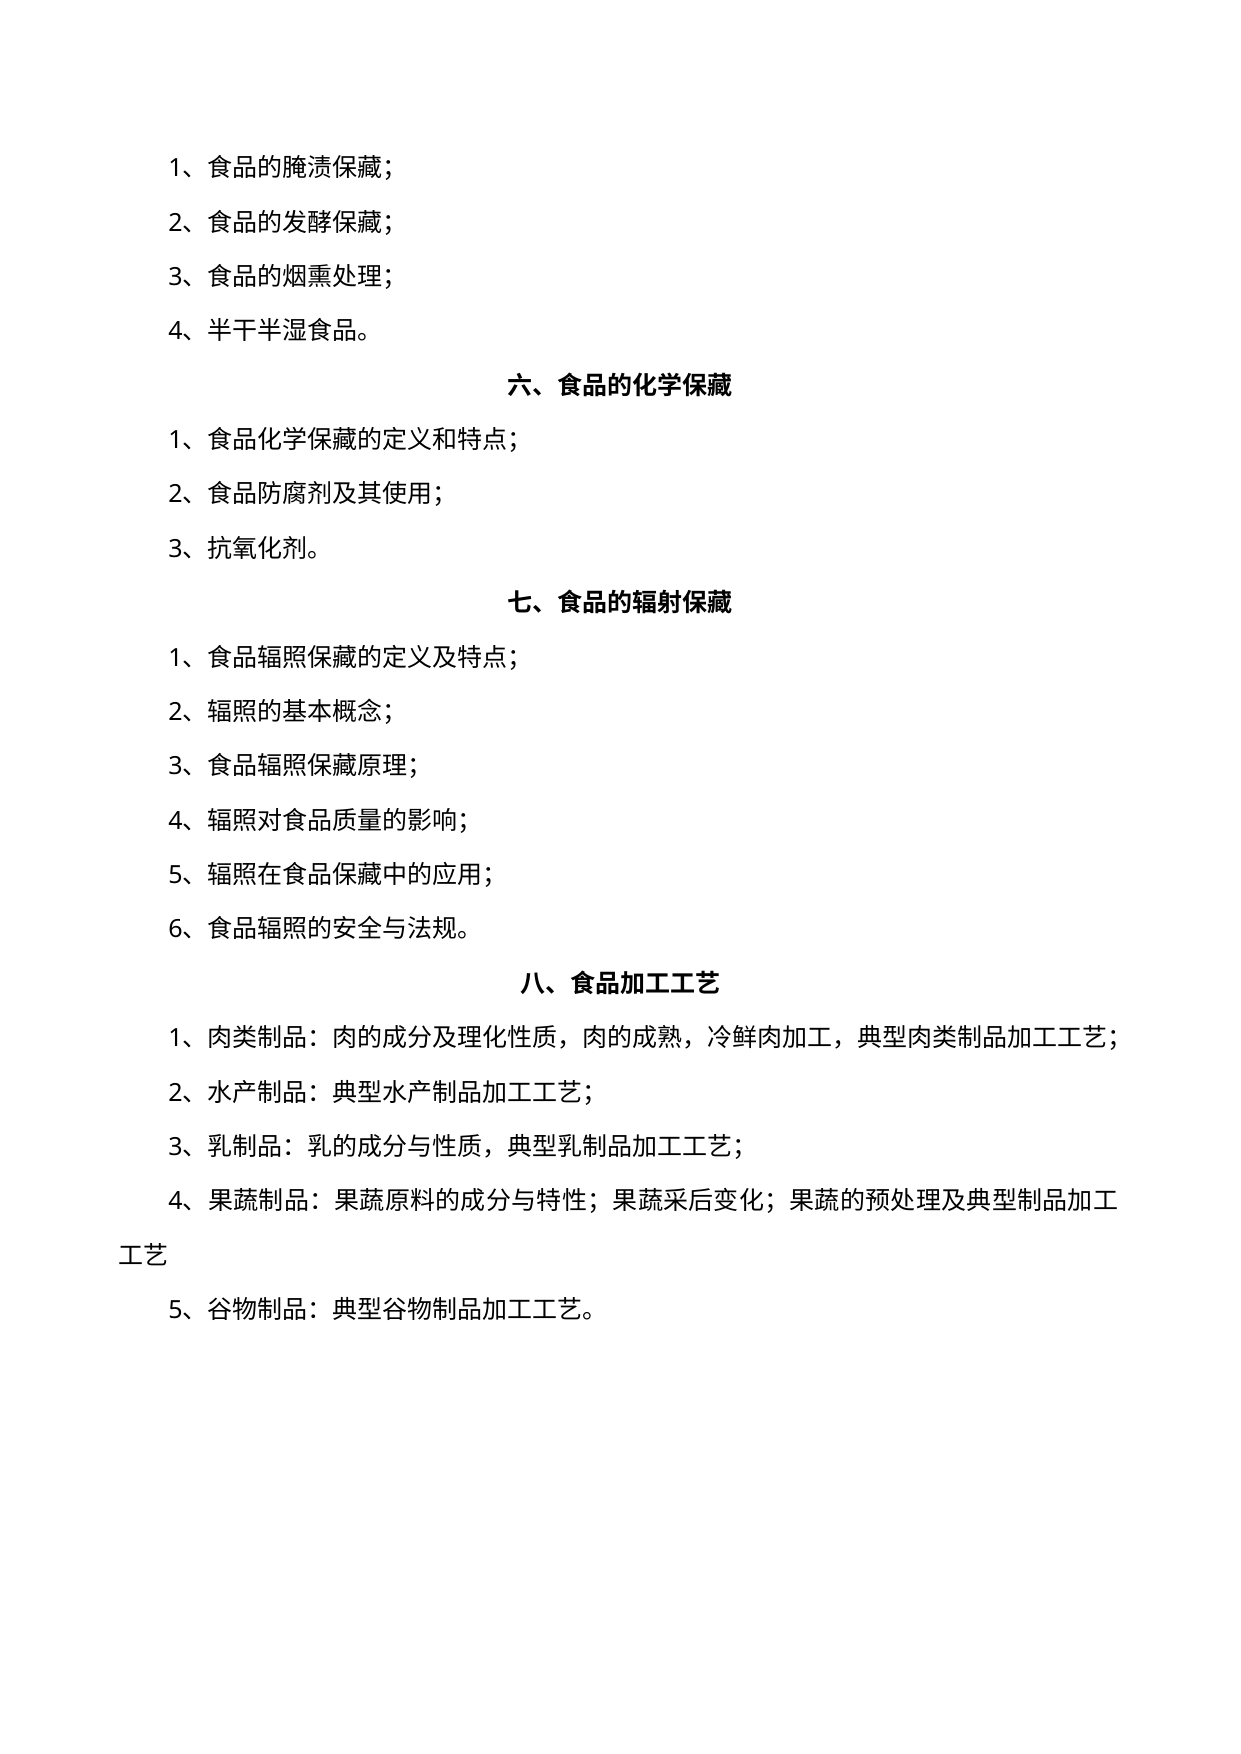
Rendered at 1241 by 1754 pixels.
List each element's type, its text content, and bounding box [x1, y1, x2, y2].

text 4、半干半湿食品。 [118, 311, 1122, 347]
text 八、食品加工工艺 [118, 963, 1122, 999]
text 3、食品的烟熏处理； [118, 256, 1122, 293]
text 六、食品的化学保藏 [118, 365, 1122, 401]
text 4、辐照对食品质量的影响； [118, 800, 1122, 836]
text 1、肉类制品：肉的成分及理化性质，肉的成熟，冷鲜肉加工，典型肉类制品加工工艺； [118, 1018, 1122, 1054]
text 2、食品防腐剂及其使用； [118, 474, 1122, 510]
text 3、食品辐照保藏原理； [118, 746, 1122, 782]
text 5、辐照在食品保藏中的应用； [118, 854, 1122, 891]
text 1、食品辐照保藏的定义及特点； [118, 637, 1122, 673]
text 1、食品的腌渍保藏； [118, 148, 1122, 184]
text 3、抗氧化剂。 [118, 528, 1122, 564]
text 4、果蔬制品：果蔬原料的成分与特性；果蔬采后变化；果蔬的预处理及典型制品加工工艺 [118, 1181, 1122, 1271]
text 七、食品的辐射保藏 [118, 583, 1122, 619]
text 1、食品化学保藏的定义和特点； [118, 419, 1122, 456]
text 2、食品的发酵保藏； [118, 202, 1122, 238]
text 5、谷物制品：典型谷物制品加工工艺。 [118, 1289, 1122, 1326]
text 2、水产制品：典型水产制品加工工艺； [118, 1072, 1122, 1108]
text 2、辐照的基本概念； [118, 691, 1122, 728]
text 6、食品辐照的安全与法规。 [118, 909, 1122, 945]
text 3、乳制品：乳的成分与性质，典型乳制品加工工艺； [118, 1126, 1122, 1163]
